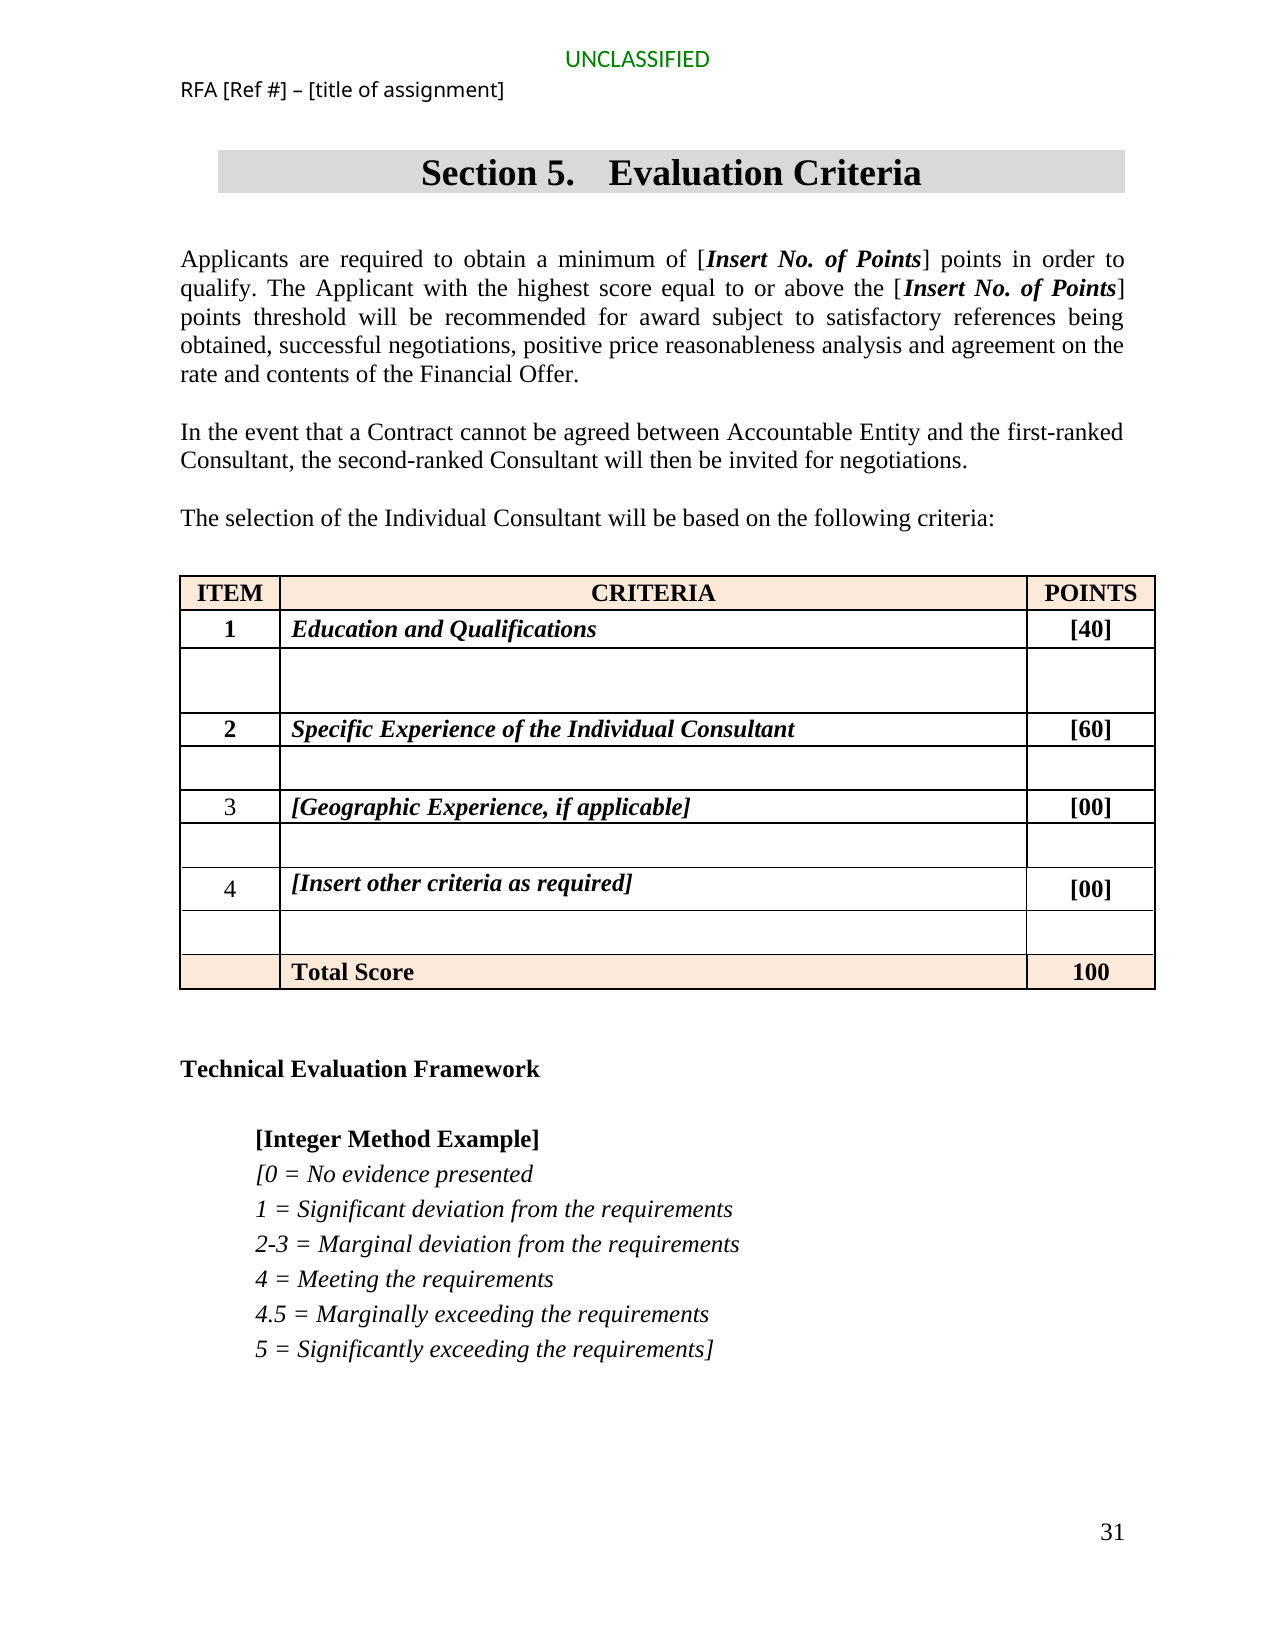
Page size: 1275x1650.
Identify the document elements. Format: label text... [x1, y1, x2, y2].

text The selection of the Individual Consultant will be based on the following criteria: [180, 503, 1125, 532]
list 5 = Significantly exceeding the requirements] [255, 1334, 1125, 1363]
list 4.5 = Marginally exceeding the requirements [255, 1299, 1125, 1328]
table_cell [00] [1028, 791, 1154, 822]
list 1 = Significant deviation from the requirements [255, 1194, 1125, 1223]
table_cell [281, 649, 1026, 712]
table_cell [1028, 649, 1154, 712]
table_cell [181, 955, 279, 988]
list 2-3 = Marginal deviation from the requirements [255, 1229, 1125, 1258]
list Evaluation Criteria [218, 150, 1125, 193]
list [Integer Method Example] [255, 1124, 1125, 1153]
table_cell Specific Experience of the Individual Consultant [281, 714, 1026, 744]
table_cell [181, 649, 279, 712]
table_cell [181, 824, 279, 867]
table_cell [Insert other criteria as required] [281, 868, 1026, 910]
list [0 = No evidence presented [255, 1159, 1125, 1188]
table_cell [281, 824, 1026, 867]
table_cell 1 [181, 611, 279, 647]
table_cell Total Score [281, 955, 1026, 988]
table_cell [1028, 824, 1154, 867]
text In the event that a Contract cannot be agreed between Accountable Entity and the first-ranked Consultant, the second-ranked Consultant will then be invited for negotiations. [180, 417, 1125, 474]
table_header POINTS [1028, 577, 1154, 609]
list 4 = Meeting the requirements [255, 1264, 1125, 1293]
table_header ITEM [181, 577, 279, 609]
table_cell Education and Qualifications [281, 611, 1026, 647]
table_cell [281, 747, 1026, 789]
table_cell 4 [181, 868, 279, 910]
table_cell 3 [181, 791, 279, 822]
table_cell [60] [1028, 714, 1154, 744]
table_cell [1028, 747, 1154, 789]
table_cell [40] [1028, 611, 1154, 647]
list Technical Evaluation Framework [180, 1054, 1125, 1083]
table_cell [00] [1027, 867, 1154, 910]
table_cell [181, 911, 279, 954]
table_header CRITERIA [281, 577, 1026, 609]
table_cell 100 [1028, 954, 1154, 988]
table_cell 2 [181, 714, 279, 744]
table_cell [281, 911, 1026, 954]
table_cell [1027, 910, 1154, 954]
table_cell [181, 747, 279, 789]
table_cell [Geographic Experience, if applicable] [281, 791, 1026, 822]
text Applicants are required to obtain a minimum of [Insert No. of Points] points in order to qualify. The Applicant with the highest score equal to or above the [Insert No. of Points] points threshold will be recommended for award subject to satisfactory references being obtained, successful negotiations, positive price reasonableness analysis and agreement on the rate and contents of the Financial Offer. [180, 244, 1125, 388]
